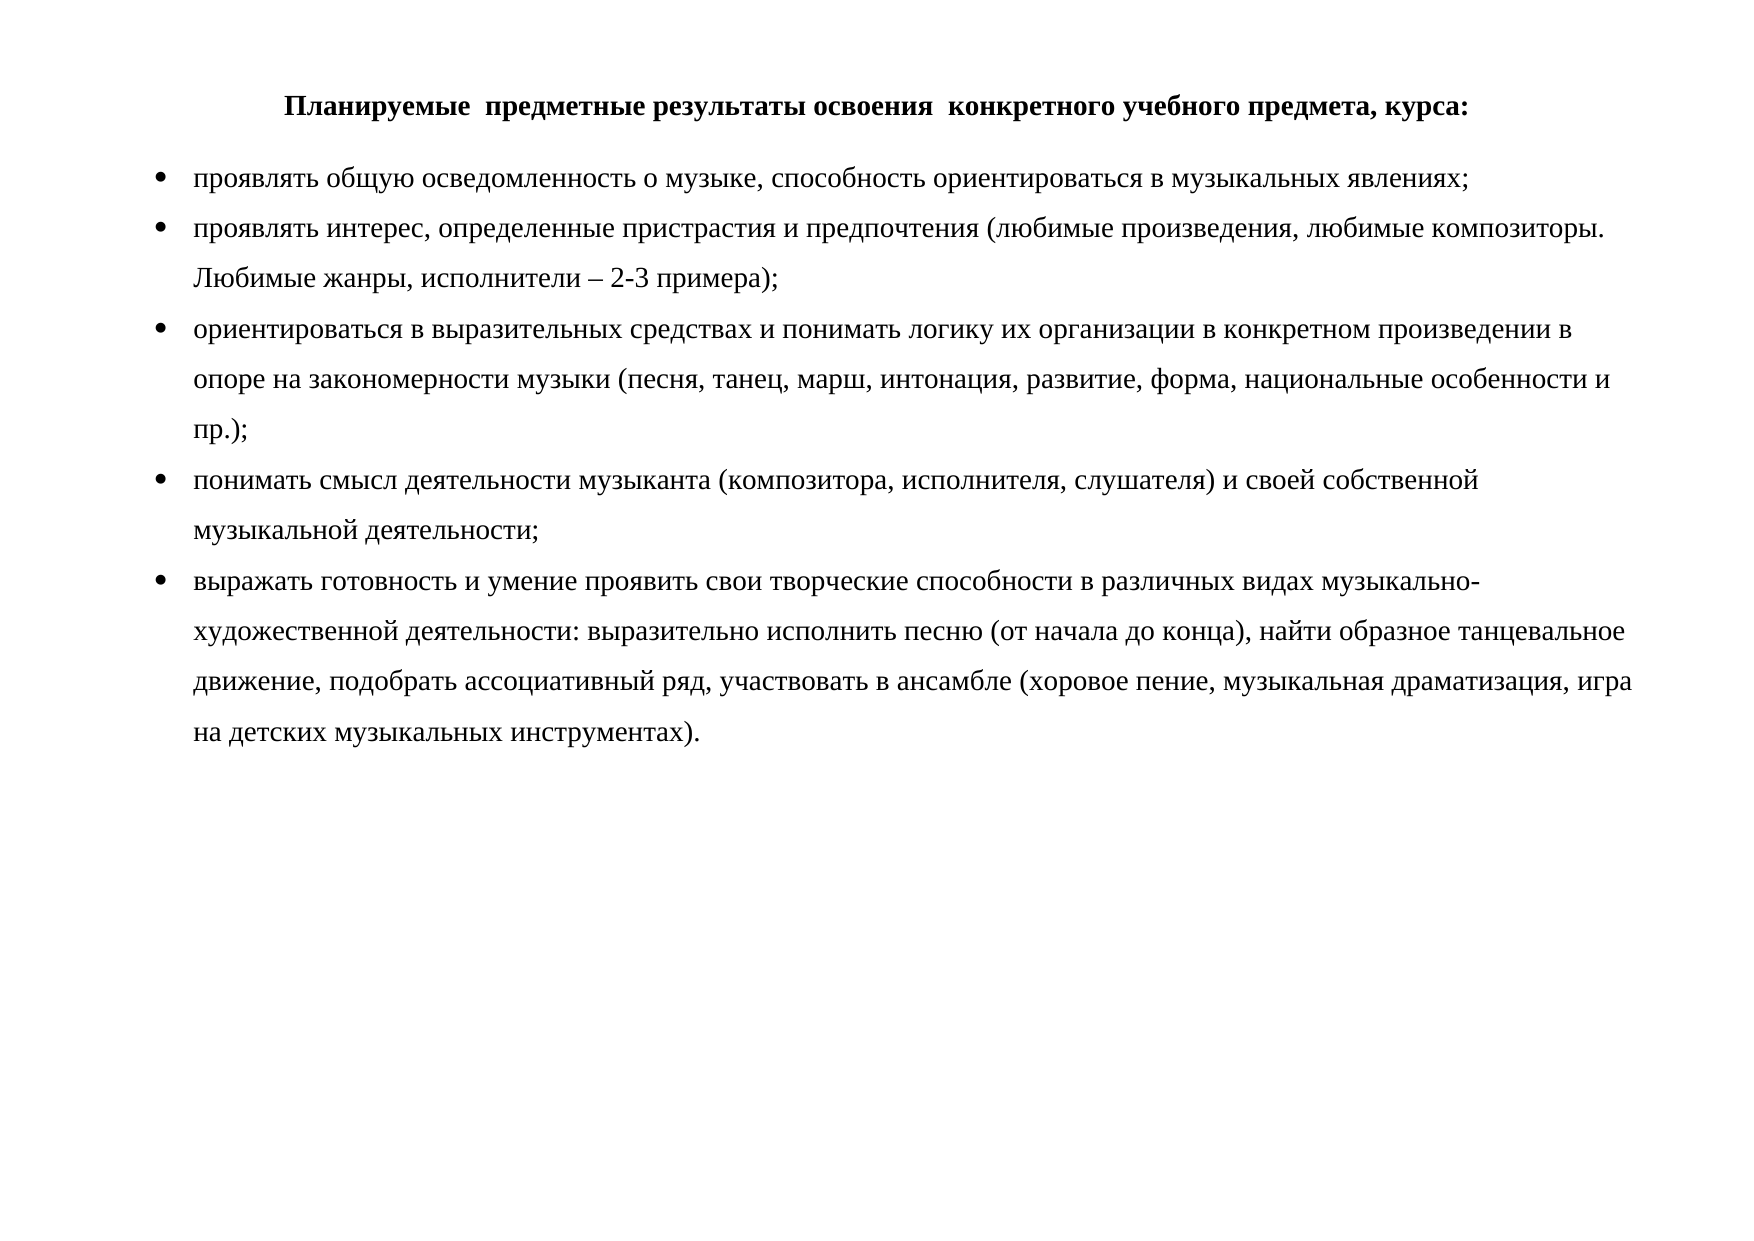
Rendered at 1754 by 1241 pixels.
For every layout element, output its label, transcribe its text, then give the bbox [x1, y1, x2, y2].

text Планируемые предметные результаты освоения конкретного учебного предмета, курса: [118, 88, 1636, 122]
list понимать смысл деятельности музыканта (композитора, исполнителя, слушателя) и своей собственной музыкальной деятельности; [156, 462, 1636, 546]
list проявлять общую осведомленность о музыке, способность ориентироваться в музыкальных явлениях; [156, 160, 1636, 193]
list ориентироваться в выразительных средствах и понимать логику их организации в конкретном произведении в опоре на закономерности музыки (песня, танец, марш, интонация, развитие, форма, национальные особенности и пр.); [156, 311, 1636, 445]
list проявлять интерес, определенные пристрастия и предпочтения (любимые произведения, любимые композиторы. Любимые жанры, исполнители – 2-3 примера); [156, 210, 1636, 294]
list выражать готовность и умение проявить свои творческие способности в различных видах музыкально-художественной деятельности: выразительно исполнить песню (от начала до конца), найти образное танцевальное движение, подобрать ассоциативный ряд, участвовать в ансамбле (хоровое пение, музыкальная драматизация, игра на детских музыкальных инструментах). [156, 563, 1636, 747]
